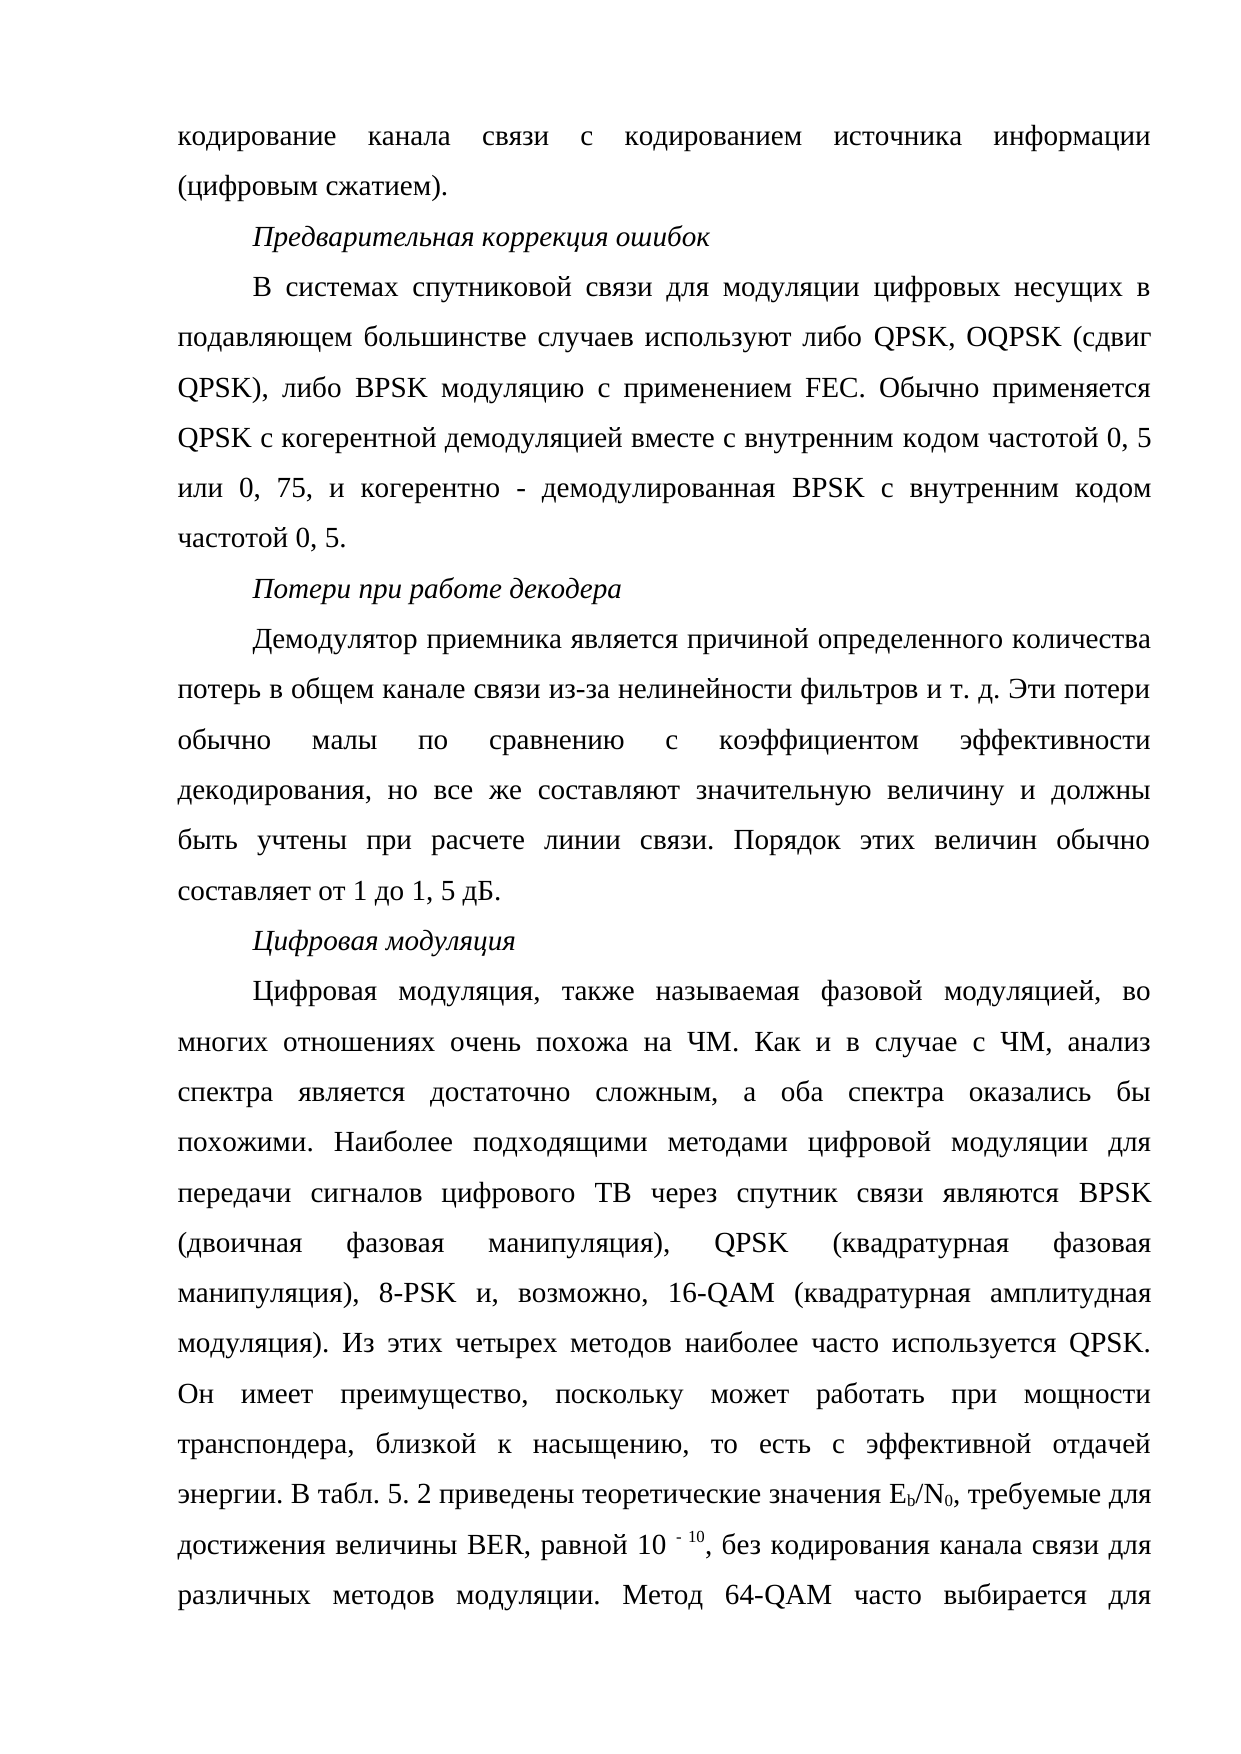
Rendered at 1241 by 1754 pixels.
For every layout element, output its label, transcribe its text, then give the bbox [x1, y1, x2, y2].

text Демодулятор приемника является причиной определенного количества потерь в общем канале связи из-за нелинейности фильтров и т. д. Эти потери обычно малы по сравнению с коэффициентом эффективности декодирования, но все же составляют значительную величину и должны быть учтены при расчете линии связи. Порядок этих величин обычно составляет от 1 до 1, 5 дБ. [177, 621, 1152, 906]
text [177, 118, 1152, 202]
text Цифровая модуляция [177, 923, 1152, 957]
text Потери при работе декодера [177, 571, 1152, 604]
text В системах спутниковой связи для модуляции цифровых несущих в подавляющем большинстве случаев используют либо QPSK, OQPSK (сдвиг QPSK), либо BPSK модуляцию с применением FEC. Обычно применяется QPSK с когерентной демодуляцией вместе с внутренним кодом частотой 0, 5 или 0, 75, и когерентно - демодулированная BPSK с внутренним кодом частотой 0, 5. [177, 269, 1152, 554]
text Предварительная коррекция ошибок [177, 219, 1152, 252]
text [177, 973, 1152, 1611]
